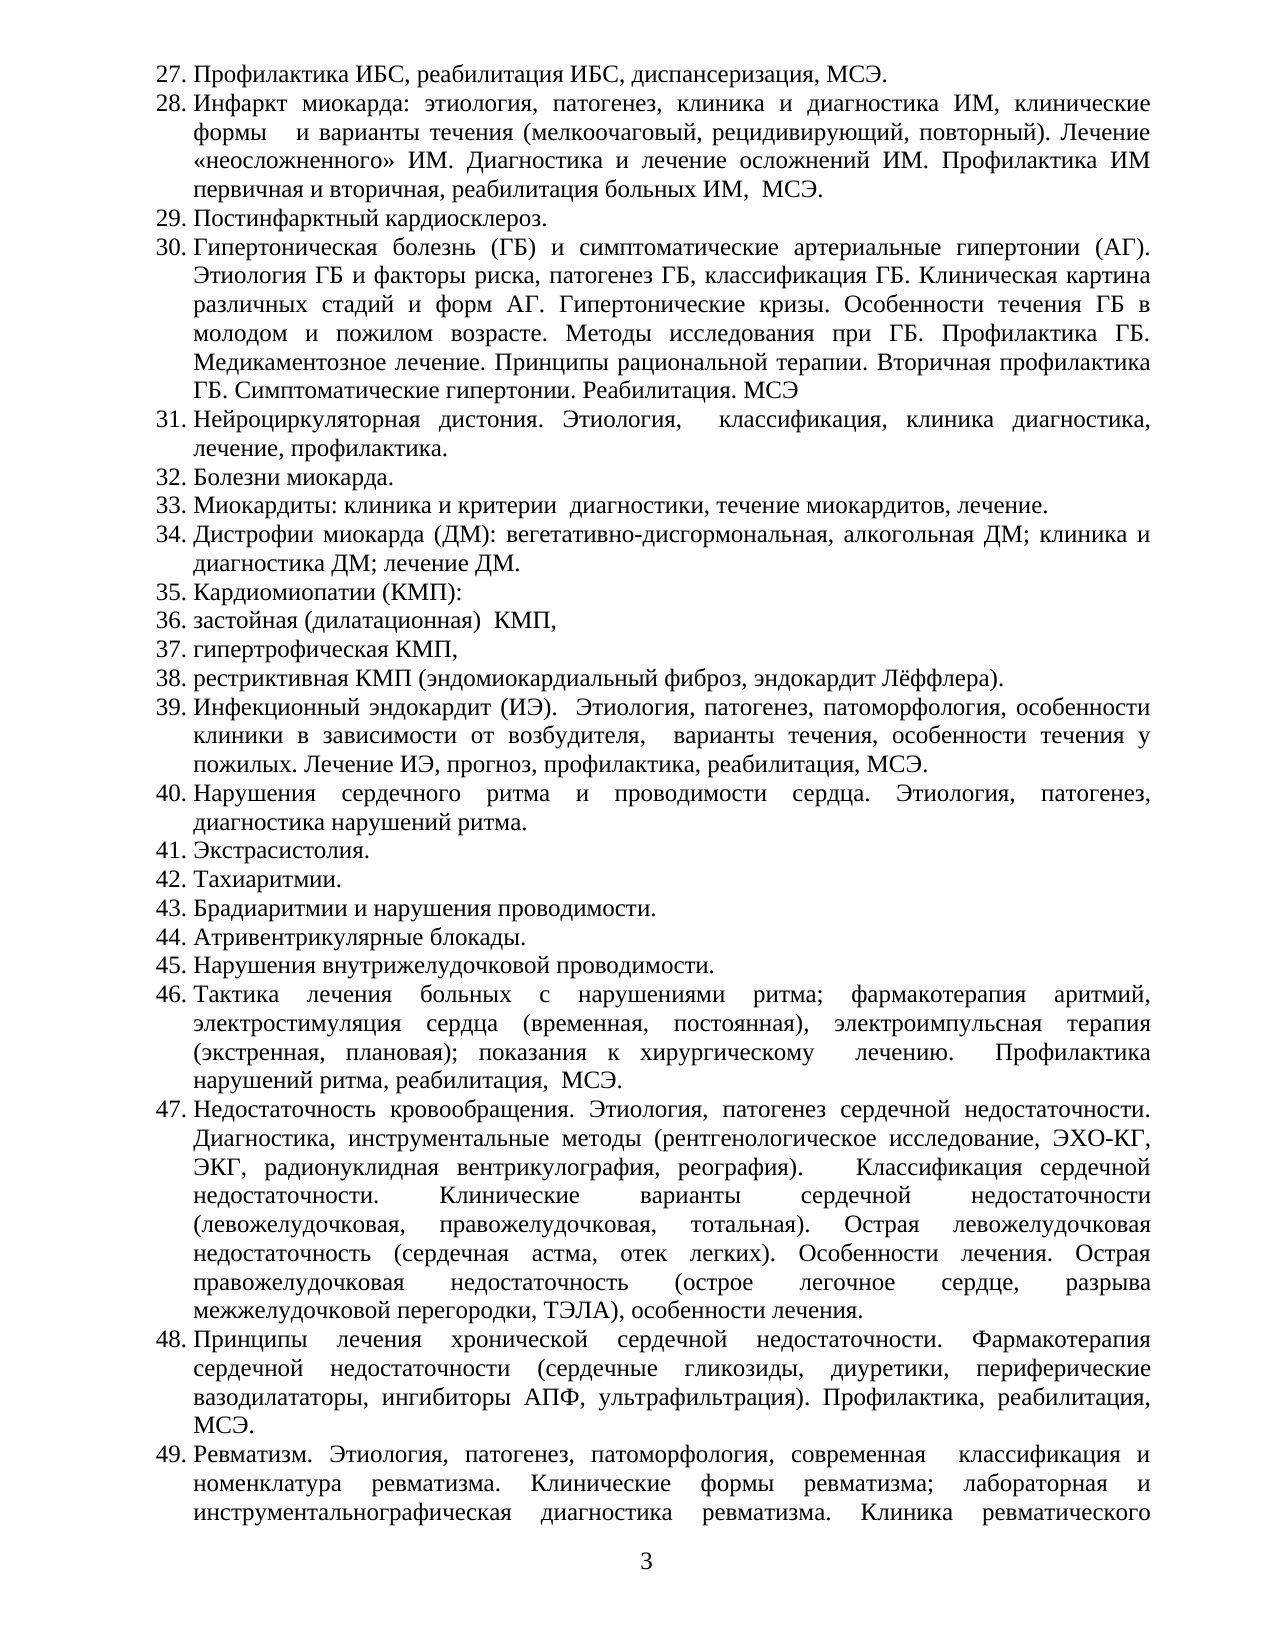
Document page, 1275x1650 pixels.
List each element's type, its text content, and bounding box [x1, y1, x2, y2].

list Тахиаритмии. [156, 864, 1152, 893]
list Постинфарктный кардиосклероз. [156, 203, 1152, 232]
list гипертрофическая КМП, [156, 634, 1152, 663]
list Болезни миокарда. [156, 462, 1152, 490]
list Экстрасистолия. [156, 835, 1152, 864]
list Инфекционный эндокардит (ИЭ). Этиология, патогенез, патоморфология, особенности клиники в зависимости от возбудителя, варианты течения, особенности течения у пожилых. Лечение ИЭ, прогноз, профилактика, реабилитация, МСЭ. [156, 692, 1152, 778]
list Профилактика ИБС, реабилитация ИБС, диспансеризация, МСЭ. [156, 59, 1152, 88]
list Брадиаритмии и нарушения проводимости. [156, 893, 1152, 922]
list Принципы лечения хронической сердечной недостаточности. Фармакотерапия сердечной недостаточности (сердечные гликозиды, диуретики, периферические вазодилататоры, ингибиторы АПФ, ультрафильтрация). Профилактика, реабилитация, МСЭ. [156, 1324, 1152, 1439]
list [156, 1439, 1152, 1525]
list Нейроциркуляторная дистония. Этиология, классификация, клиника диагностика, лечение, профилактика. [156, 404, 1152, 462]
list Тактика лечения больных с нарушениями ритма; фармакотерапия аритмий, электростимуляция сердца (временная, постоянная), электроимпульсная терапия (экстренная, плановая); показания к хирургическому лечению. Профилактика нарушений ритма, реабилитация, МСЭ. [156, 979, 1152, 1094]
list Нарушения сердечного ритма и проводимости сердца. Этиология, патогенез, диагностика нарушений ритма. [156, 778, 1152, 835]
list Недостаточность кровообращения. Этиология, патогенез сердечной недостаточности. Диагностика, инструментальные методы (рентгенологическое исследование, ЭХО-КГ, ЭКГ, радионуклидная вентрикулография, реография). Классификация сердечной недостаточности. Клинические варианты сердечной недостаточности (левожелудочковая, правожелудочковая, тотальная). Острая левожелудочковая недостаточность (сердечная астма, отек легких). Особенности лечения. Острая правожелудочковая недостаточность (острое легочное сердце, разрыва межжелудочковой перегородки, ТЭЛА), особенности лечения. [156, 1094, 1152, 1324]
list Миокардиты: клиника и критерии диагностики, течение миокардитов, лечение. [156, 490, 1152, 519]
list рестриктивная КМП (эндомиокардиальный фиброз, эндокардит Лёффлера). [156, 663, 1152, 692]
list Атривентрикулярные блокады. [156, 922, 1152, 950]
list застойная (дилатационная) КМП, [156, 605, 1152, 634]
list Инфаркт миокарда: этиология, патогенез, клиника и диагностика ИМ, клинические формы и варианты течения (мелкоочаговый, рецидивирующий, повторный). Лечение «неосложненного» ИМ. Диагностика и лечение осложнений ИМ. Профилактика ИМ первичная и вторичная, реабилитация больных ИМ, МСЭ. [156, 88, 1152, 203]
list Гипертоническая болезнь (ГБ) и симптоматические артериальные гипертонии (АГ). Этиология ГБ и факторы риска, патогенез ГБ, классификация ГБ. Клиническая картина различных стадий и форм АГ. Гипертонические кризы. Особенности течения ГБ в молодом и пожилом возрасте. Методы исследования при ГБ. Профилактика ГБ. Медикаментозное лечение. Принципы рациональной терапии. Вторичная профилактика ГБ. Симптоматические гипертонии. Реабилитация. МСЭ [156, 232, 1152, 404]
list Дистрофии миокарда (ДМ): вегетативно-дисгормональная, алкогольная ДМ; клиника и диагностика ДМ; лечение ДМ. [156, 519, 1152, 577]
list Кардиомиопатии (КМП): [156, 577, 1152, 605]
list Нарушения внутрижелудочковой проводимости. [156, 950, 1152, 979]
